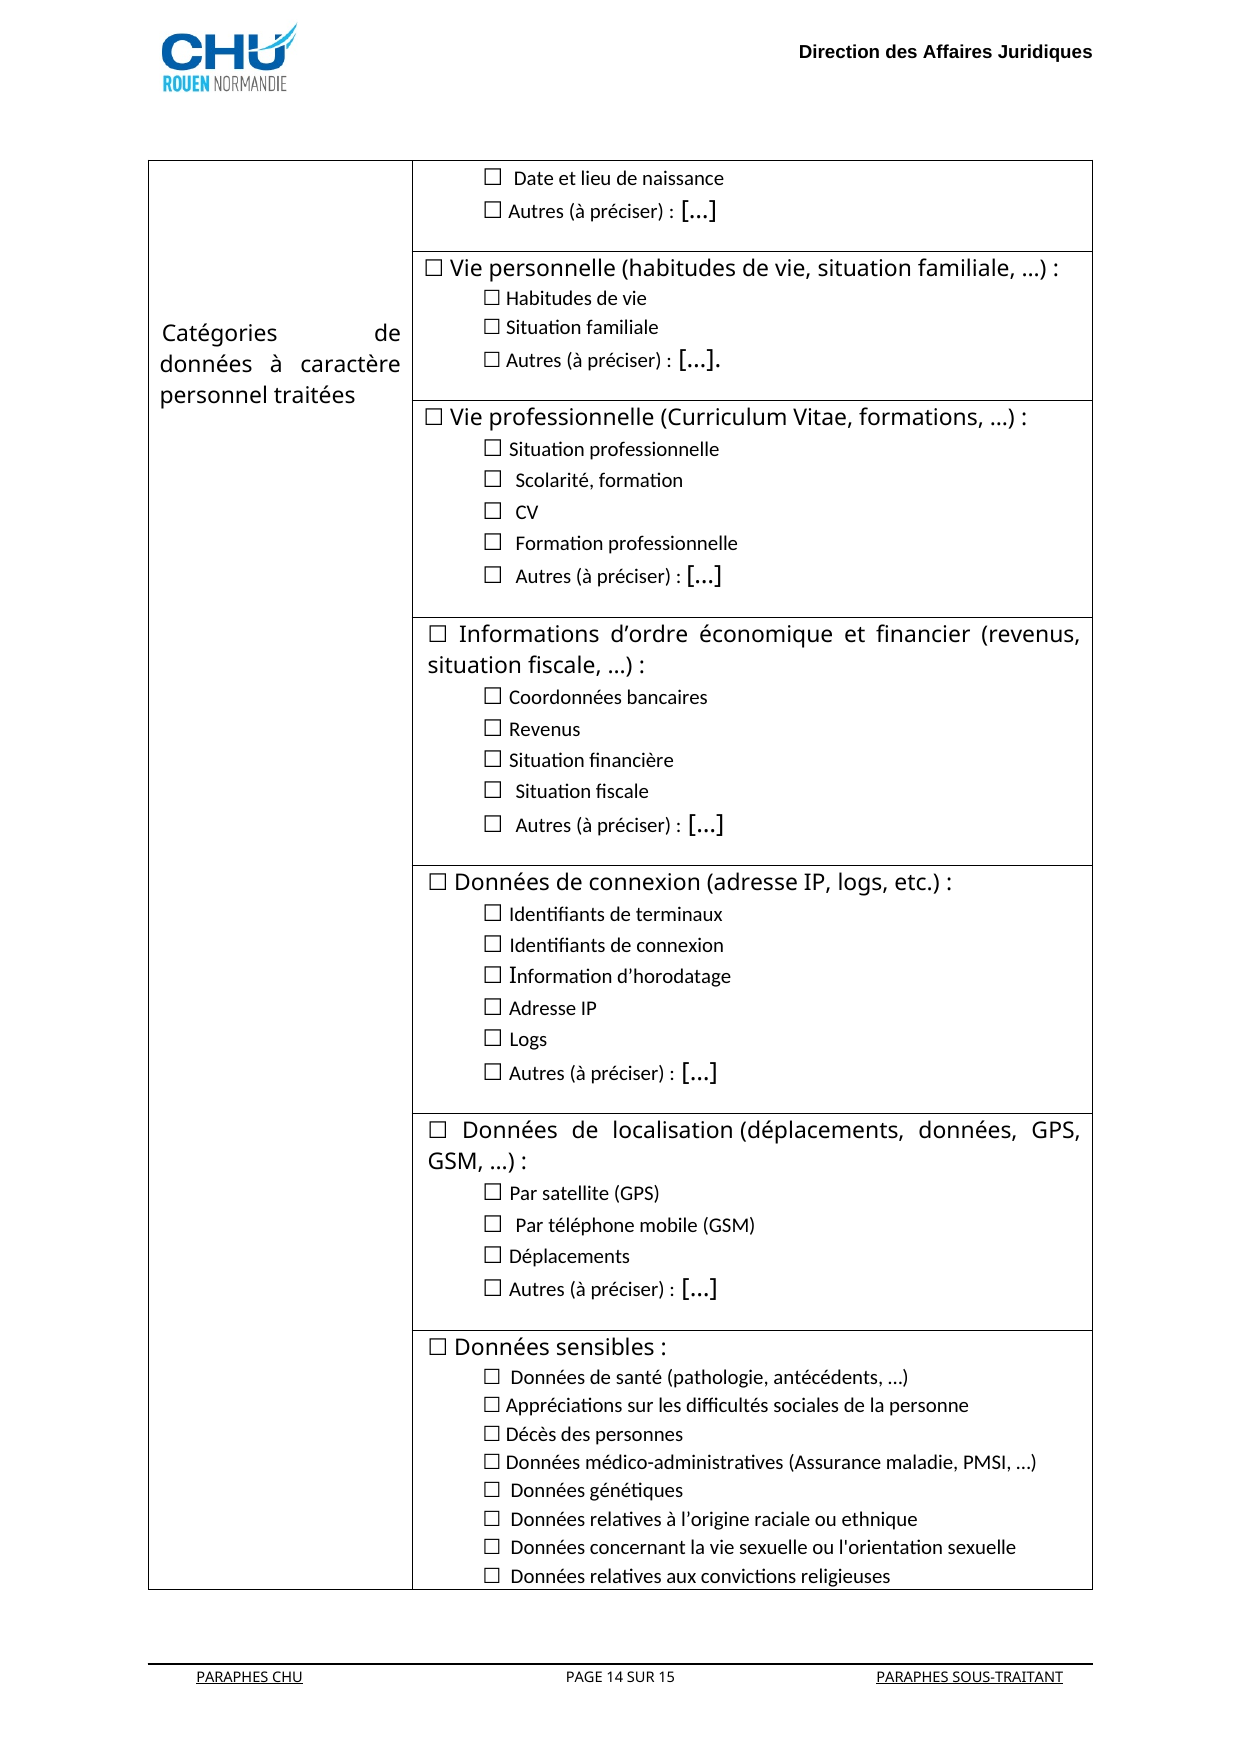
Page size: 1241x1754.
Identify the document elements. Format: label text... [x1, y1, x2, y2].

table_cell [413, 161, 1092, 251]
table_cell Données de connexion (adresse IP, logs, etc.) : Identifiants de terminaux Identifiants de connexion Information d’horodatage Adresse IP Logs Autres (à préciser) : [] [413, 866, 1092, 1113]
table_cell Informations d’ordre économique et financier (revenus, situation fiscale, …) : Coordonnées bancaires Revenus Situation financière Situation fiscale Autres (à préciser) : [] [413, 618, 1092, 865]
table_cell Données de localisation (déplacements, données, GPS, GSM, …) : Par satellite (GPS) Par téléphone mobile (GSM) Déplacements Autres (à préciser) : [] [413, 1114, 1092, 1329]
table_cell Vie personnelle (habitudes de vie, situation familiale, …) : Habitudes de vie Situation familiale Autres (à préciser) : []. [413, 252, 1092, 400]
picture [157, 19, 298, 91]
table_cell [149, 161, 412, 1589]
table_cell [413, 1331, 1092, 1589]
table_cell Vie professionnelle (Curriculum Vitae, formations, …) : Situation professionnelle Scolarité, formation CV Formation professionnelle Autres (à préciser) : [] [413, 401, 1092, 617]
